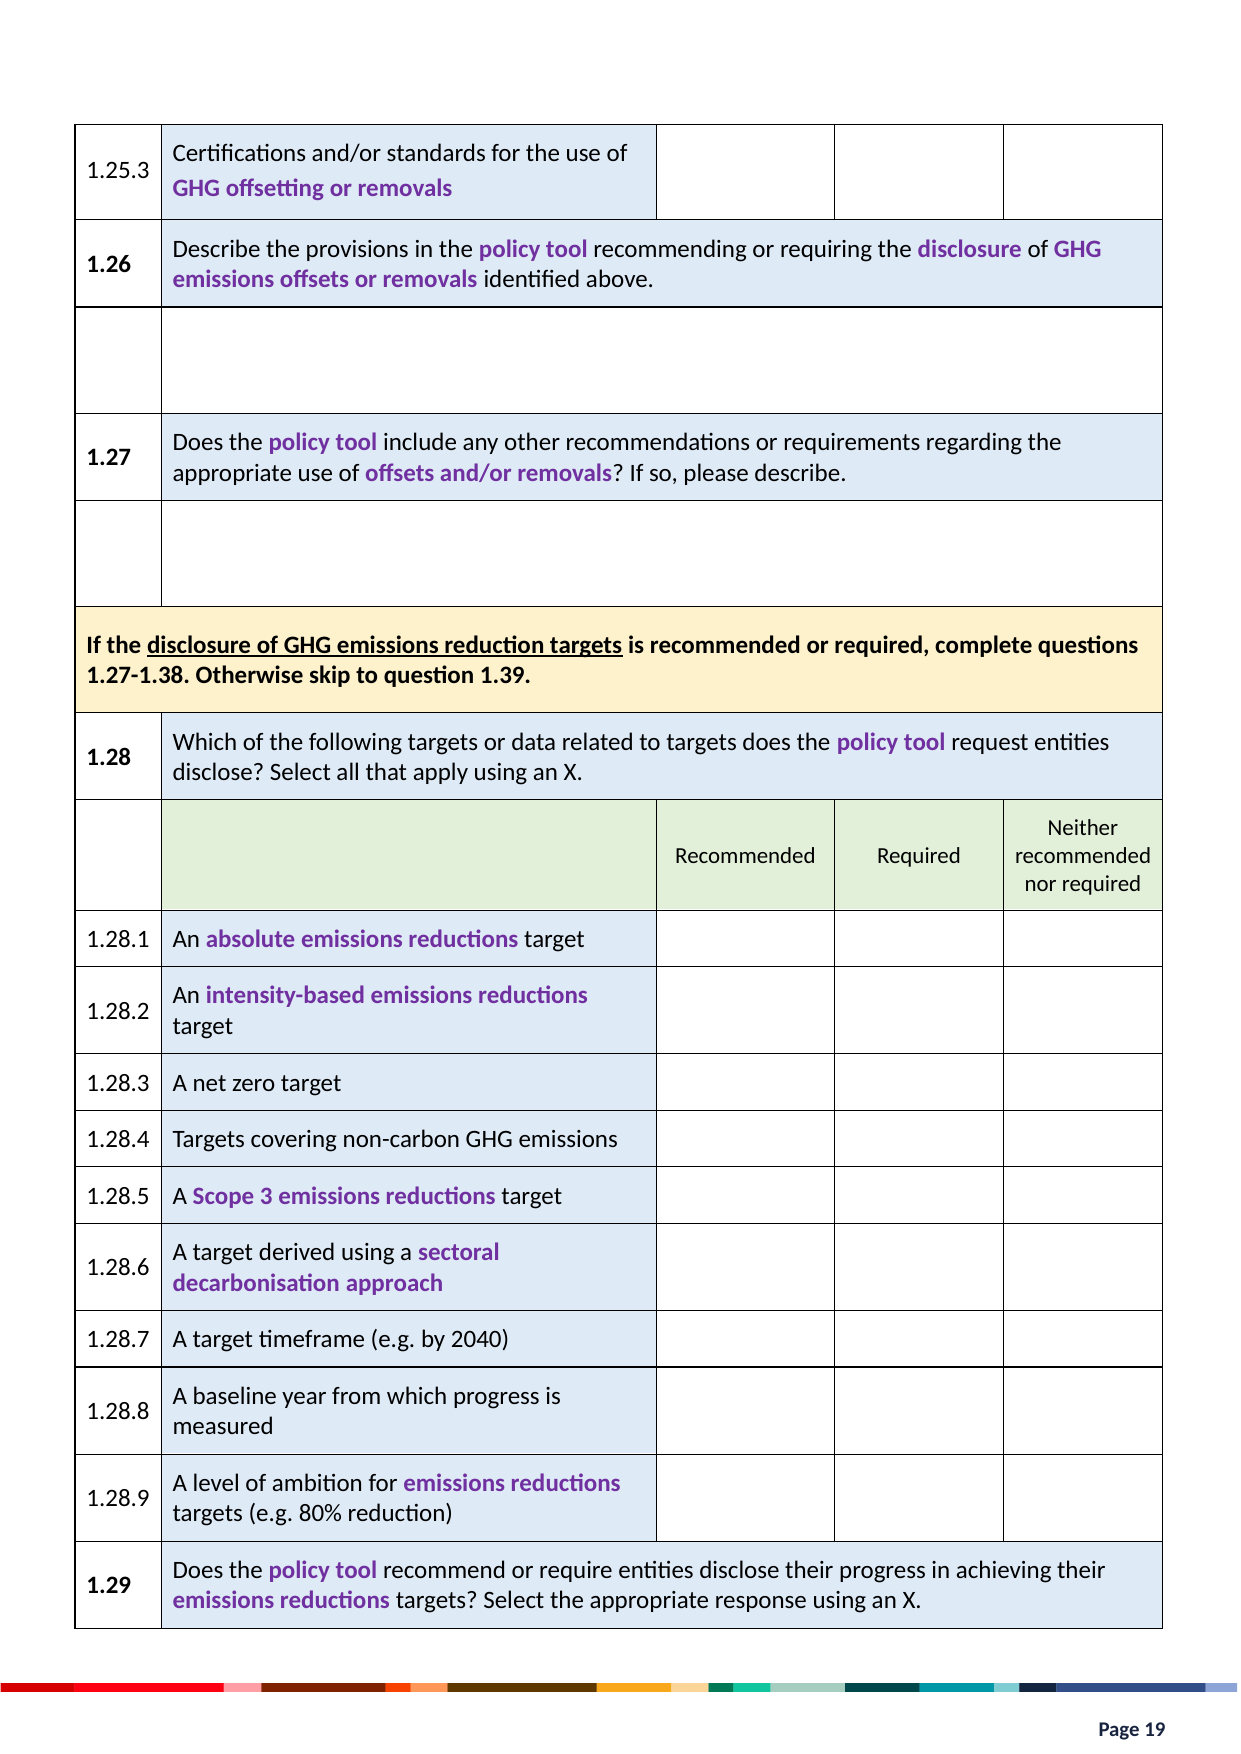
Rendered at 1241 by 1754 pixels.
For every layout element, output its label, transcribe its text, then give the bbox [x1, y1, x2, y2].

picture [0, 1683, 1236, 1692]
table_cell [657, 1311, 834, 1366]
table_cell 1.25.3 [76, 125, 161, 219]
table_cell [1004, 1368, 1162, 1453]
table_cell [835, 1455, 1003, 1541]
table_cell 1.28.1 [76, 911, 161, 966]
table_cell [162, 308, 1162, 413]
table_cell 1.27 [76, 414, 161, 500]
table_cell A net zero target [162, 1054, 656, 1110]
table_cell [835, 1224, 1003, 1310]
table_cell Does the policy tool recommend or require entities disclose their progress in achieving their emissions reductions targets? Select the appropriate response using an X. [162, 1542, 1162, 1628]
table_cell 1.26 [76, 220, 161, 306]
table_cell [657, 1054, 834, 1110]
table_cell [76, 501, 161, 606]
table_cell Targets covering non-carbon GHG emissions [162, 1111, 656, 1166]
table_cell [657, 911, 834, 966]
table_cell [835, 1054, 1003, 1110]
table_cell [1004, 967, 1162, 1053]
table_cell 1.28.5 [76, 1167, 161, 1223]
table_cell [835, 1167, 1003, 1223]
table_cell Certifications and/or standards for the use of GHG offsetting or removals [162, 125, 656, 219]
table_cell An intensity-based emissions reductions target [162, 967, 656, 1053]
table_cell [1004, 1167, 1162, 1223]
table_cell [1004, 1311, 1162, 1366]
table_cell [657, 1368, 834, 1453]
table_cell [657, 1224, 834, 1310]
table_cell [657, 967, 834, 1053]
table_cell 1.28.7 [76, 1311, 161, 1366]
table_cell Does the policy tool include any other recommendations or requirements regarding the appropriate use of offsets and/or removals? If so, please describe. [162, 414, 1162, 500]
table_cell A target derived using a sectoral decarbonisation approach [162, 1224, 656, 1310]
table_cell 1.28.9 [76, 1455, 161, 1541]
table_cell 1.29 [76, 1542, 161, 1628]
table_cell A Scope 3 emissions reductions target [162, 1167, 656, 1223]
table_cell [76, 800, 161, 909]
table_cell [835, 1368, 1003, 1453]
table_cell A level of ambition for emissions reductions targets (e.g. 80% reduction) [162, 1455, 656, 1541]
table_cell [835, 1111, 1003, 1166]
table_cell A target timeframe (e.g. by 2040) [162, 1311, 656, 1366]
table_cell 1.28 [76, 713, 161, 799]
table_cell Recommended [657, 800, 834, 909]
table_cell [835, 1311, 1003, 1366]
table_cell Which of the following targets or data related to targets does the policy tool request entities disclose? Select all that apply using an X. [162, 713, 1162, 799]
table_cell A baseline year from which progress is measured [162, 1368, 656, 1453]
table_cell 1.28.2 [76, 967, 161, 1053]
table_cell [835, 125, 1003, 219]
table_cell [1004, 1224, 1162, 1310]
table_cell 1.28.3 [76, 1054, 161, 1110]
table_cell [657, 125, 834, 219]
table_cell [657, 1455, 834, 1541]
table_cell 1.28.6 [76, 1224, 161, 1310]
table_cell 1.28.4 [76, 1111, 161, 1166]
table_cell Describe the provisions in the policy tool recommending or requiring the disclosure of GHG emissions offsets or removals identified above. [162, 220, 1162, 306]
table_cell [657, 1167, 834, 1223]
table_cell [1004, 1054, 1162, 1110]
table_cell [835, 911, 1003, 966]
table_cell [162, 800, 656, 909]
table_cell [657, 1111, 834, 1166]
table_cell [1004, 1111, 1162, 1166]
table_cell 1.28.8 [76, 1368, 161, 1453]
table_cell [1004, 125, 1162, 219]
table_cell Required [835, 800, 1003, 909]
table_cell If the disclosure of GHG emissions reduction targets is recommended or required, complete questions 1.27-1.38. Otherwise skip to question 1.39. [76, 607, 1162, 712]
table_cell [76, 308, 161, 413]
table_cell An absolute emissions reductions target [162, 911, 656, 966]
table_cell [1004, 911, 1162, 966]
table_cell [835, 967, 1003, 1053]
table_cell [162, 501, 1162, 606]
table_cell [1004, 1455, 1162, 1541]
table_cell Neither recommended nor required [1004, 800, 1162, 909]
